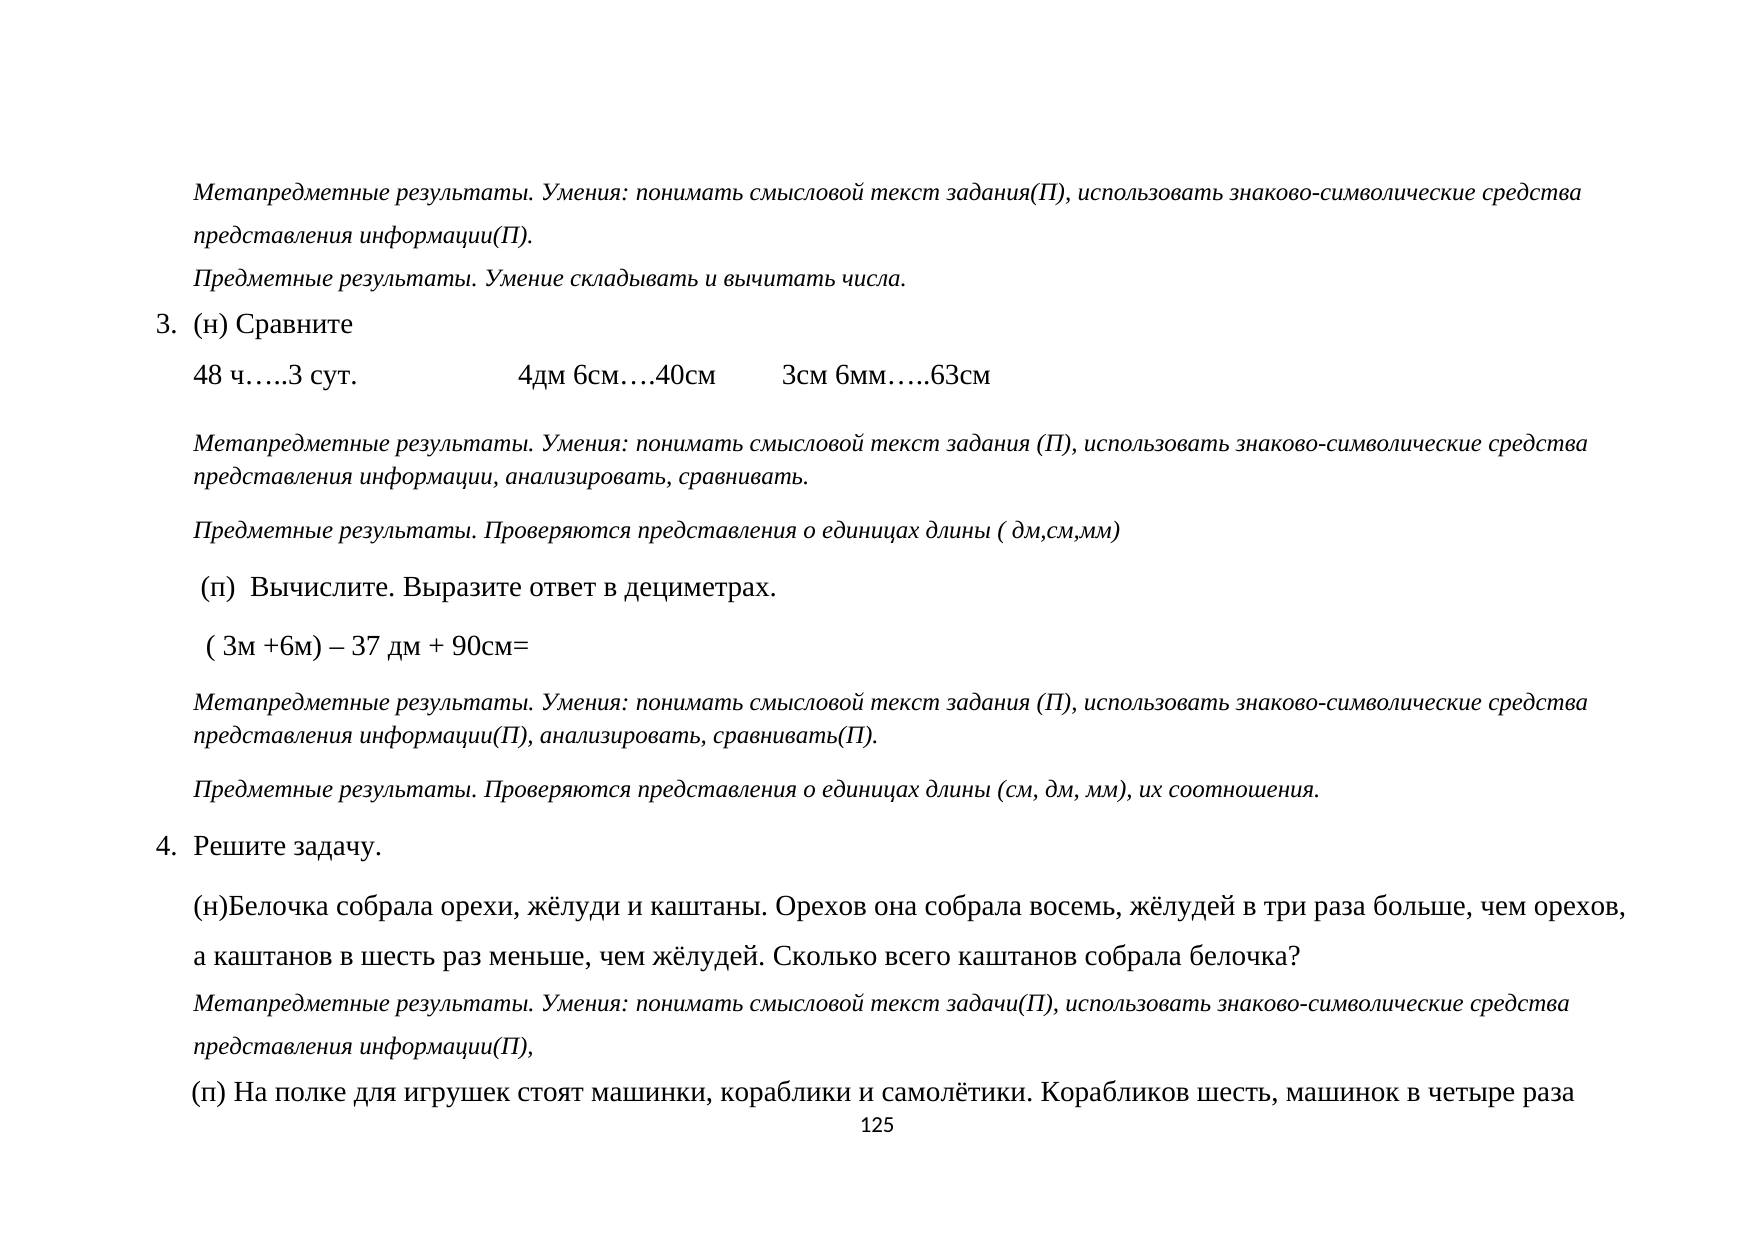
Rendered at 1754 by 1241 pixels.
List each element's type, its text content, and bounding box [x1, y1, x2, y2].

list Предметные результаты. Умение складывать и вычитать числа. [193, 263, 1636, 292]
text ( 3м +6м) – 37 дм + 90см= [118, 628, 1636, 662]
list Решите задачу. [156, 828, 1636, 862]
list 48 ч…..3 сут. 4дм 6см….40см 3см 6мм…..63см [193, 357, 1636, 390]
text Метапредметные результаты. Умения: понимать смысловой текст задания (П), использовать знаково-символические средства представления информации, анализировать, сравнивать. [193, 428, 1636, 490]
text (п) Вычислите. Выразите ответ в дециметрах. [193, 569, 1636, 602]
text (н)Белочка собрала орехи, жёлуди и каштаны. Орехов она собрала восемь, жёлудей в три раза больше, чем орехов, а каштанов в шесть раз меньше, чем жёлудей. Сколько всего каштанов собрала белочка? [193, 888, 1636, 971]
text Метапредметные результаты. Умения: понимать смысловой текст задачи(П), использовать знаково-символические средства представления информации(П), [193, 988, 1636, 1060]
text Предметные результаты. Проверяются представления о единицах длины (см, дм, мм), их соотношения. [118, 774, 1636, 803]
text (п) На полке для игрушек стоят машинки, кораблики и самолётики. Корабликов шесть, машинок в четыре раза [118, 1074, 1636, 1108]
text Метапредметные результаты. Умения: понимать смысловой текст задания (П), использовать знаково-символические средства представления информации(П), анализировать, сравнивать(П). [193, 687, 1636, 749]
list (н) Сравните [156, 307, 1636, 340]
text Предметные результаты. Проверяются представления о единицах длины ( дм,см,мм) [118, 515, 1636, 544]
list Метапредметные результаты. Умения: понимать смысловой текст задания(П), использовать знаково-символические средства представления информации(П). [193, 177, 1636, 249]
